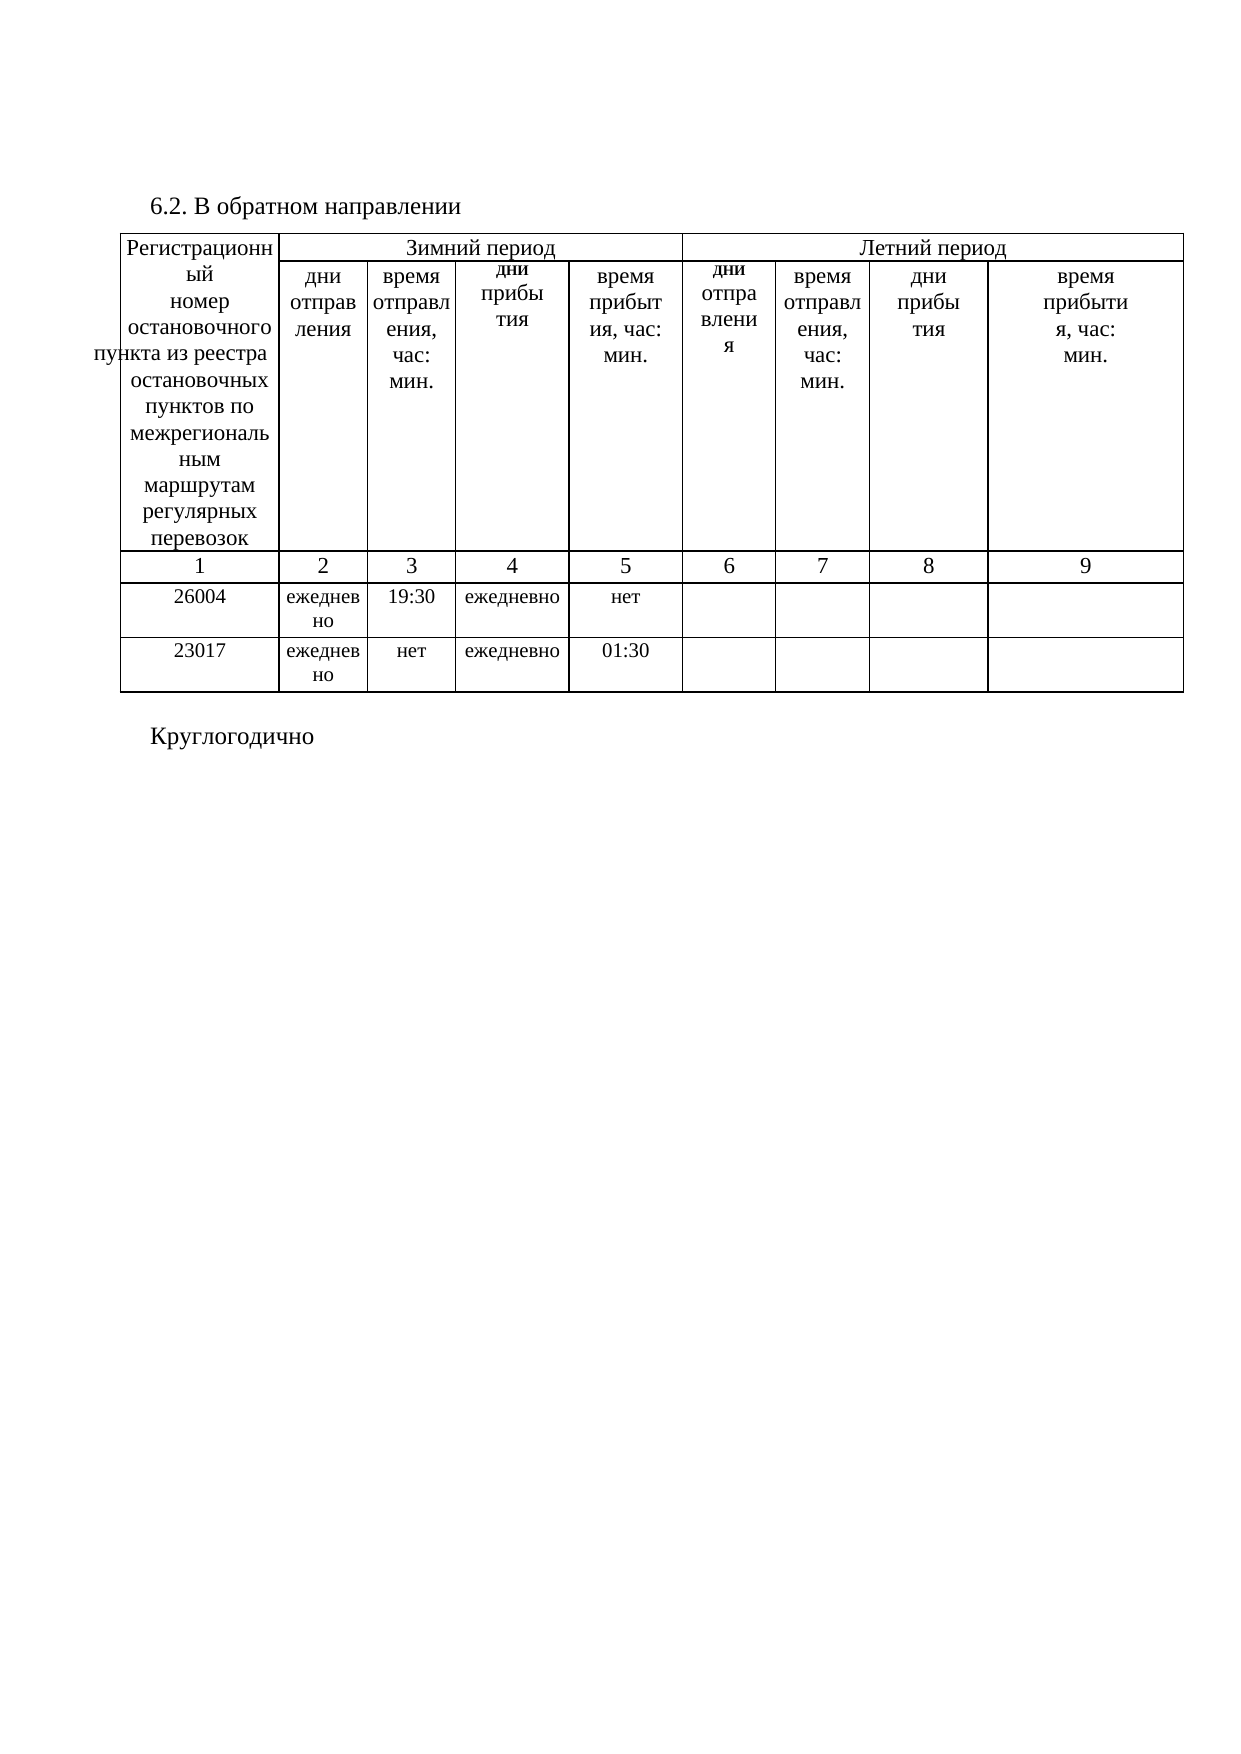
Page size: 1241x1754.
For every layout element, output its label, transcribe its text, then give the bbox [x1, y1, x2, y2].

table_cell 2 [280, 552, 367, 582]
table_cell нет [570, 584, 682, 637]
table_cell 1 [121, 552, 278, 582]
table_cell время прибыти я, час: мин. [989, 262, 1183, 550]
table_cell время прибыт ия, час: мин. [570, 262, 682, 550]
table_cell ежедневно [280, 638, 367, 691]
table_cell 3 [368, 552, 455, 582]
table_cell ДНИ прибы тия [456, 262, 568, 550]
table_cell нет [368, 638, 455, 691]
table_cell дни отправ ления [280, 262, 367, 550]
table_cell 8 [870, 552, 987, 582]
table_cell 4 [456, 552, 568, 582]
table_cell время отправл ения, час: мин. [368, 262, 455, 550]
table_cell 5 [570, 552, 682, 582]
table_cell [870, 584, 987, 637]
table_cell 6 [683, 552, 775, 582]
table_cell [989, 638, 1183, 691]
text Круглогодично [150, 721, 1090, 750]
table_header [121, 234, 278, 550]
table_cell ежедневно [456, 584, 568, 637]
table_cell [870, 638, 987, 691]
table_cell 01:30 [570, 638, 682, 691]
table_cell [683, 638, 775, 691]
table_cell [776, 638, 869, 691]
table_cell ежедневно [456, 638, 568, 691]
table_cell 9 [989, 552, 1183, 582]
text 6.2. В обратном направлении [150, 191, 1090, 220]
table_header Летний период [683, 234, 1183, 260]
table_cell [683, 584, 775, 637]
table_cell дни прибы тия [870, 262, 987, 550]
table_header Зимний период [280, 234, 682, 260]
table_cell 26004 [121, 584, 278, 637]
table_cell [989, 584, 1183, 637]
table_cell время отправл ения, час: мин. [776, 262, 869, 550]
table_cell ДНИ отпра влени я [683, 262, 775, 550]
table_cell [776, 584, 869, 637]
table_cell 19:30 [368, 584, 455, 637]
table_cell 7 [776, 552, 869, 582]
table_cell ежедневно [280, 584, 367, 637]
table_cell 23017 [121, 638, 278, 691]
